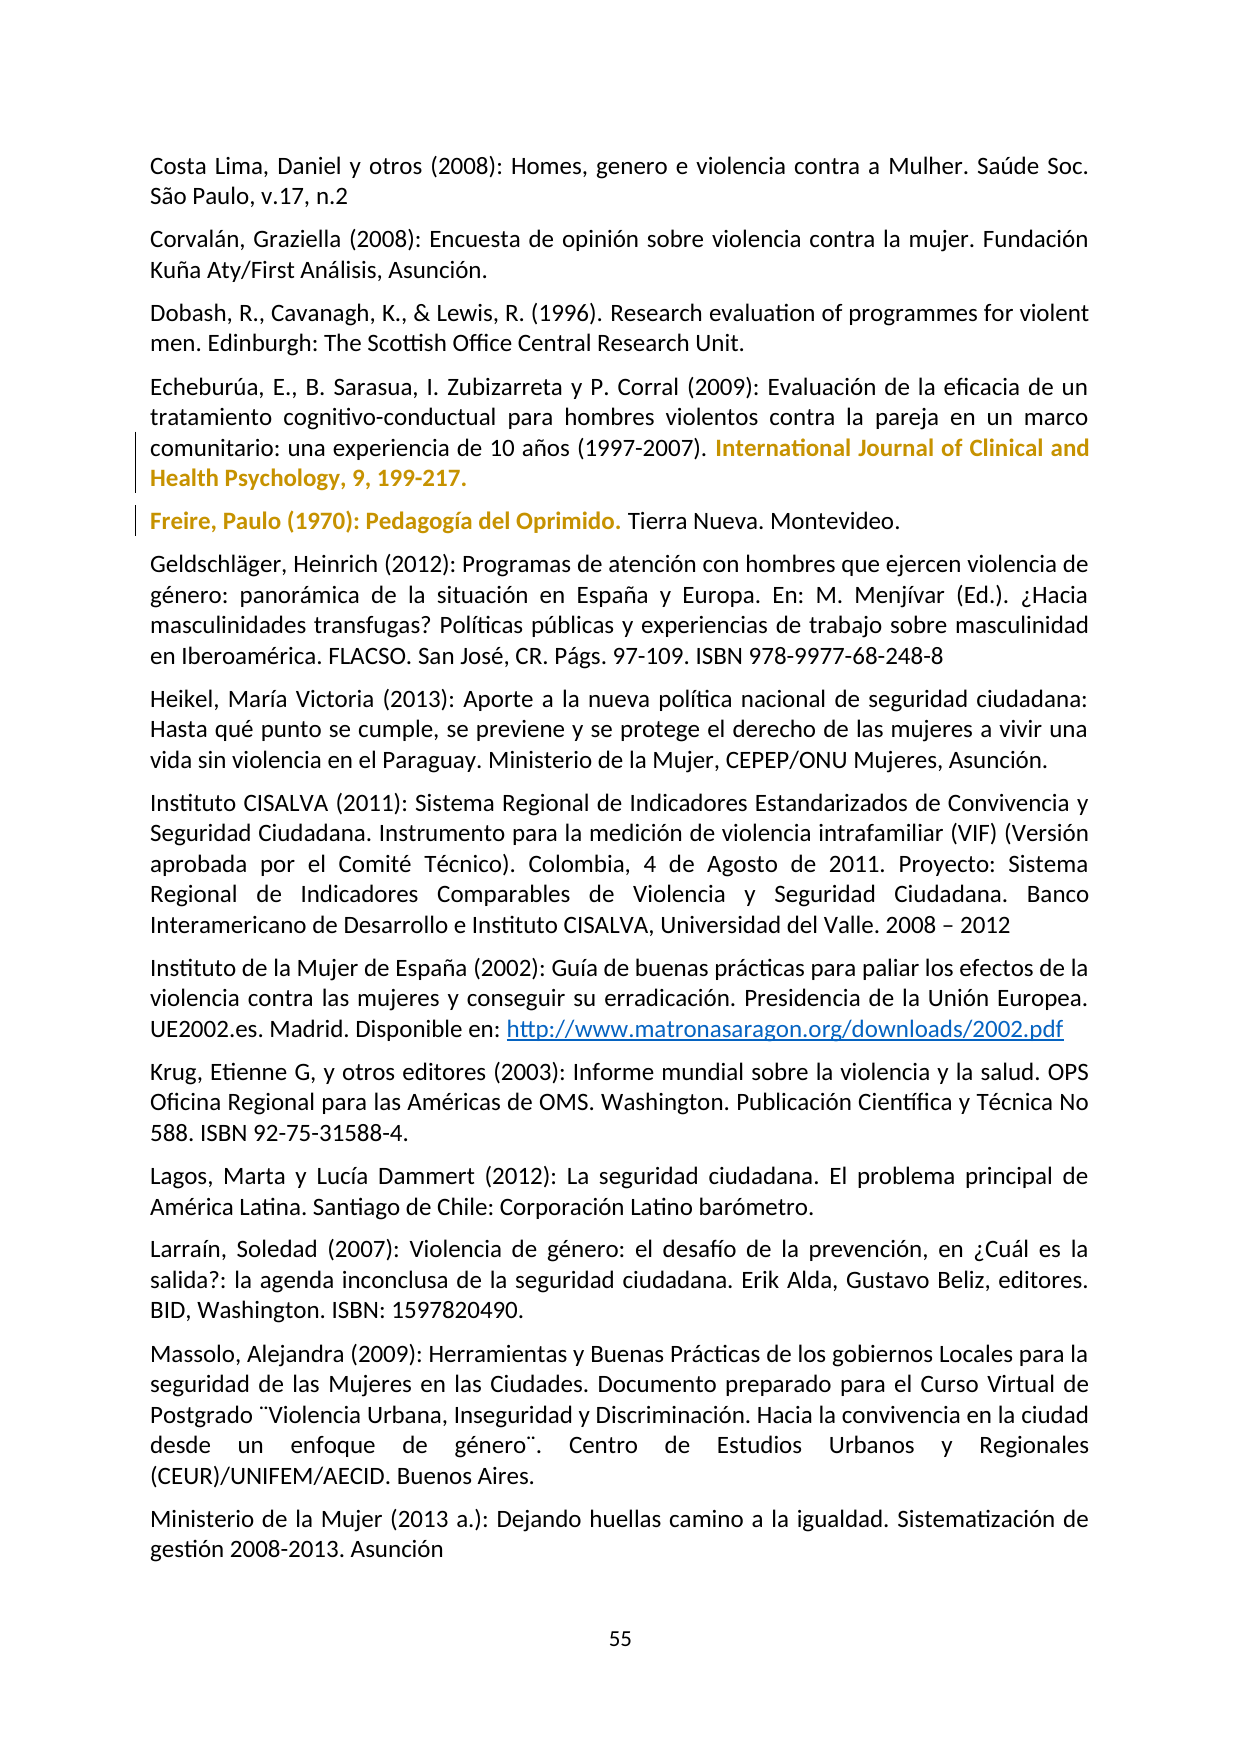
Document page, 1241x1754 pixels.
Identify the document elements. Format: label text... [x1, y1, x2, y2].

text Costa Lima, Daniel y otros (2008): Homes, genero e violencia contra a Mulher. Saúde Soc. São Paulo, v.17, n.2 [150, 150, 1090, 211]
text Geldschläger, Heinrich (2012): Programas de atención con hombres que ejercen violencia de género: panorámica de la situación en España y Europa. En: M. Menjívar (Ed.). ¿Hacia masculinidades transfugas? Políticas públicas y experiencias de trabajo sobre masculinidad en Iberoamérica. FLACSO. San José, CR. Págs. 97-109. ISBN 978-9977-68-248-8 [150, 548, 1090, 670]
text Instituto de la Mujer de España (2002): Guía de buenas prácticas para paliar los efectos de la violencia contra las mujeres y conseguir su erradicación. Presidencia de la Unión Europea. UE2002.es. Madrid. Disponible en: http://www.matronasaragon.org/downloads/2002.pdf [150, 952, 1090, 1043]
text Massolo, Alejandra (2009): Herramientas y Buenas Prácticas de los gobiernos Locales para la seguridad de las Mujeres en las Ciudades. Documento preparado para el Curso Virtual de Postgrado ¨Violencia Urbana, Inseguridad y Discriminación. Hacia la convivencia en la ciudad desde un enfoque de género¨. Centro de Estudios Urbanos y Regionales (CEUR)/UNIFEM/AECID. Buenos Aires. [150, 1338, 1090, 1490]
text Ministerio de la Mujer (2013 a.): Dejando huellas camino a la igualdad. Sistematización de gestión 2008-2013. Asunción [150, 1503, 1090, 1564]
text Freire, Paulo (1970): Pedagogía del Oprimido. Tierra Nueva. Montevideo. [150, 505, 1090, 536]
text Krug, Etienne G, y otros editores (2003): Informe mundial sobre la violencia y la salud. OPS Oficina Regional para las Américas de OMS. Washington. Publicación Científica y Técnica No 588. ISBN 92-75-31588-4. [150, 1056, 1090, 1148]
text Instituto CISALVA (2011): Sistema Regional de Indicadores Estandarizados de Convivencia y Seguridad Ciudadana. Instrumento para la medición de violencia intrafamiliar (VIF) (Versión aprobada por el Comité Técnico). Colombia, 4 de Agosto de 2011. Proyecto: Sistema Regional de Indicadores Comparables de Violencia y Seguridad Ciudadana. Banco Interamericano de Desarrollo e Instituto CISALVA, Universidad del Valle. 2008 – 2012 [150, 787, 1090, 939]
text Lagos, Marta y Lucía Dammert (2012): La seguridad ciudadana. El problema principal de América Latina. Santiago de Chile: Corporación Latino barómetro. [150, 1160, 1090, 1221]
text Echeburúa, E., B. Sarasua, I. Zubizarreta y P. Corral (2009): Evaluación de la eficacia de un tratamiento cognitivo-conductual para hombres violentos contra la pareja en un marco comunitario: una experiencia de 10 años (1997-2007). International Journal of Clinical and Health Psychology, 9, 199-217. [150, 371, 1090, 493]
text Corvalán, Graziella (2008): Encuesta de opinión sobre violencia contra la mujer. Fundación Kuña Aty/First Análisis, Asunción. [150, 223, 1090, 284]
text Dobash, R., Cavanagh, K., & Lewis, R. (1996). Research evaluation of programmes for violent men. Edinburgh: The Scottish Office Central Research Unit. [150, 297, 1090, 358]
text Heikel, María Victoria (2013): Aporte a la nueva política nacional de seguridad ciudadana: Hasta qué punto se cumple, se previene y se protege el derecho de las mujeres a vivir una vida sin violencia en el Paraguay. Ministerio de la Mujer, CEPEP/ONU Mujeres, Asunción. [150, 683, 1090, 774]
text Larraín, Soledad (2007): Violencia de género: el desafío de la prevención, en ¿Cuál es la salida?: la agenda inconclusa de la seguridad ciudadana. Erik Alda, Gustavo Beliz, editores. BID, Washington. ISBN: 1597820490. [150, 1234, 1090, 1325]
